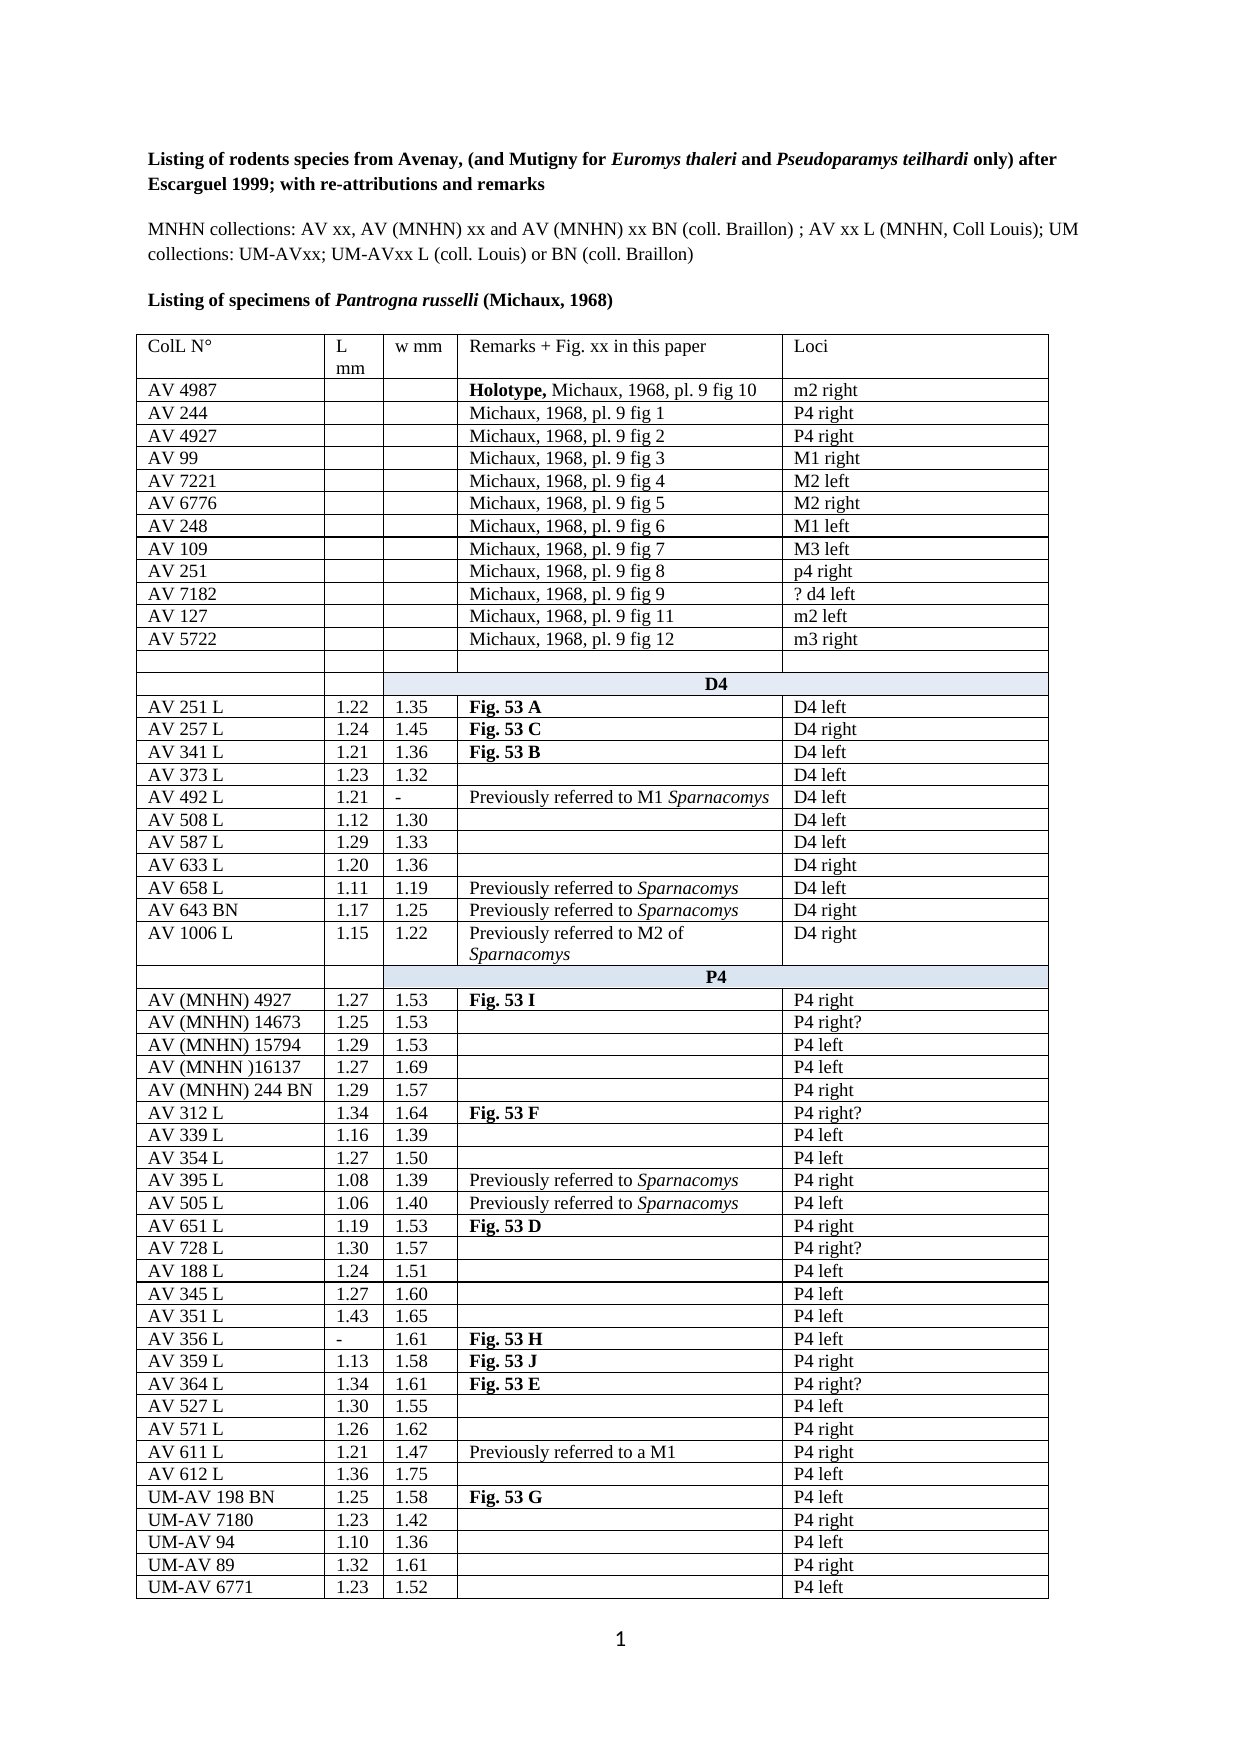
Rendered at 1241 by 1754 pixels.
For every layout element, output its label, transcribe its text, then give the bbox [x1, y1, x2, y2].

table_cell p4 right [783, 560, 1048, 582]
table_cell 1.32 [384, 764, 457, 785]
table_cell [325, 515, 383, 536]
table_cell AV 251 [137, 560, 324, 582]
table_cell 1.36 [325, 1463, 383, 1485]
table_cell [137, 651, 324, 672]
table_cell AV 373 L [137, 764, 324, 785]
table_cell 1.11 [325, 877, 383, 898]
table_cell m3 right [783, 628, 1048, 649]
table_cell AV 4987 [137, 379, 324, 401]
table_cell AV 257 L [137, 718, 324, 740]
table_cell [458, 1147, 782, 1168]
table_cell M2 right [783, 492, 1048, 514]
table_cell AV 7182 [137, 583, 324, 604]
table_cell 1.36 [384, 741, 457, 762]
table_cell 1.15 [325, 922, 383, 965]
table_cell AV 643 BN [137, 899, 324, 921]
table_cell [384, 425, 457, 446]
table_cell 1.06 [325, 1192, 383, 1213]
table_cell [137, 673, 324, 695]
table_cell 1.43 [325, 1305, 383, 1327]
table_cell 1.12 [325, 809, 383, 830]
table_cell AV (MNHN) 14673 [137, 1011, 324, 1033]
table_cell 1.16 [325, 1124, 383, 1146]
table_cell 1.57 [384, 1237, 457, 1259]
table_cell D4 left [783, 809, 1048, 830]
table_cell Fig. 53 B [458, 741, 782, 762]
table_cell [384, 379, 457, 401]
table_cell - [325, 1328, 383, 1349]
table_cell [384, 402, 457, 423]
table_cell Fig. 53 F [458, 1102, 782, 1123]
table_cell [458, 1124, 782, 1146]
table_cell 1.52 [384, 1576, 457, 1598]
table_cell AV 658 L [137, 877, 324, 898]
table_cell [384, 605, 457, 627]
table_cell D4 left [783, 696, 1048, 717]
table_cell Fig. 53 D [458, 1215, 782, 1236]
table_cell Fig. 53 J [458, 1350, 782, 1372]
table_cell 1.42 [384, 1509, 457, 1530]
table_cell [384, 515, 457, 536]
table_cell AV 351 L [137, 1305, 324, 1327]
table_cell [137, 966, 324, 987]
table_cell [458, 1283, 782, 1304]
table_cell M2 left [783, 470, 1048, 491]
table_cell AV 611 L [137, 1441, 324, 1462]
table_cell 1.08 [325, 1169, 383, 1191]
table_cell UM-AV 198 BN [137, 1486, 324, 1507]
table_cell P4 right [783, 1509, 1048, 1530]
table_cell 1.39 [384, 1124, 457, 1146]
table_cell 1.19 [384, 877, 457, 898]
table_cell UM-AV 89 [137, 1554, 324, 1575]
table_cell Fig. 53 C [458, 718, 782, 740]
table_cell AV 571 L [137, 1418, 324, 1439]
table_cell [384, 628, 457, 649]
table_cell D4 right [783, 922, 1048, 965]
table_cell M3 left [783, 538, 1048, 559]
text MNHN collections: AV xx, AV (MNHN) xx and AV (MNHN) xx BN (coll. Braillon) ; AV xx L (MNHN, Coll Louis); UM collections: UM-AVxx; UM-AVxx L (coll. Louis) or BN (coll. Braillon) [148, 218, 1093, 264]
table_cell P4 left [783, 1463, 1048, 1485]
table_cell [458, 831, 782, 853]
table_cell 1.17 [325, 899, 383, 921]
table_cell [325, 560, 383, 582]
table_cell 1.58 [384, 1486, 457, 1507]
table_cell 1.20 [325, 854, 383, 876]
table_cell D4 left [783, 786, 1048, 808]
table_cell [325, 379, 383, 401]
table_cell [458, 1260, 782, 1281]
table_cell [458, 1395, 782, 1417]
table_cell Michaux, 1968, pl. 9 fig 11 [458, 605, 782, 627]
table_cell AV 6776 [137, 492, 324, 514]
table_cell 1.57 [384, 1079, 457, 1101]
table_cell Michaux, 1968, pl. 9 fig 7 [458, 538, 782, 559]
table_cell D4 left [783, 741, 1048, 762]
table_cell 1.27 [325, 989, 383, 1010]
table_cell D4 right [783, 854, 1048, 876]
table_cell [458, 1237, 782, 1259]
table_cell P4 right [783, 989, 1048, 1010]
table_cell [458, 1079, 782, 1101]
table_cell P4 right [783, 1350, 1048, 1372]
table_cell 1.75 [384, 1463, 457, 1485]
table_cell Michaux, 1968, pl. 9 fig 5 [458, 492, 782, 514]
table_cell 1.25 [325, 1486, 383, 1507]
table_cell AV 345 L [137, 1283, 324, 1304]
table_cell 1.64 [384, 1102, 457, 1123]
table_cell Michaux, 1968, pl. 9 fig 2 [458, 425, 782, 446]
table_cell 1.23 [325, 1576, 383, 1598]
table_cell D4 left [783, 877, 1048, 898]
table_cell P4 right? [783, 1373, 1048, 1394]
table_cell 1.53 [384, 1011, 457, 1033]
table_cell [384, 651, 457, 672]
table_cell [458, 1011, 782, 1033]
table_header Remarks + Fig. xx in this paper [458, 335, 782, 378]
table_cell 1.22 [384, 922, 457, 965]
table_cell m2 left [783, 605, 1048, 627]
table_cell P4 left [783, 1576, 1048, 1598]
table_cell [458, 1576, 782, 1598]
table_cell 1.30 [384, 809, 457, 830]
table_cell 1.53 [384, 1034, 457, 1055]
table_cell 1.19 [325, 1215, 383, 1236]
table_cell 1.24 [325, 718, 383, 740]
table_cell 1.21 [325, 741, 383, 762]
table_cell P4 left [783, 1531, 1048, 1553]
table_cell P4 right [783, 1079, 1048, 1101]
table_cell [325, 605, 383, 627]
table_cell [458, 1305, 782, 1327]
table_cell UM-AV 6771 [137, 1576, 324, 1598]
table_cell Michaux, 1968, pl. 9 fig 6 [458, 515, 782, 536]
table_header ColL N° [137, 335, 324, 378]
table_cell P4 left [783, 1283, 1048, 1304]
table_cell D4 left [783, 831, 1048, 853]
table_cell P4 left [783, 1124, 1048, 1146]
table_cell Fig. 53 G [458, 1486, 782, 1507]
table_cell P4 left [783, 1034, 1048, 1055]
table_cell AV 612 L [137, 1463, 324, 1485]
table_cell [325, 470, 383, 491]
table_cell 1.21 [325, 786, 383, 808]
table_cell 1.36 [384, 1531, 457, 1553]
table_cell AV 1006 L [137, 922, 324, 965]
table_cell Fig. 53 E [458, 1373, 782, 1394]
table_cell 1.32 [325, 1554, 383, 1575]
table_cell D4 right [783, 899, 1048, 921]
table_cell 1.21 [325, 1441, 383, 1462]
table_cell AV 248 [137, 515, 324, 536]
table_cell [325, 673, 383, 695]
table_cell Fig. 53 A [458, 696, 782, 717]
table_cell [384, 560, 457, 582]
table_cell 1.53 [384, 1215, 457, 1236]
table_cell 1.35 [384, 696, 457, 717]
table_cell P4 left [783, 1395, 1048, 1417]
table_cell AV 651 L [137, 1215, 324, 1236]
table_cell [325, 492, 383, 514]
table_cell 1.50 [384, 1147, 457, 1168]
table_cell 1.29 [325, 1079, 383, 1101]
table_cell P4 left [783, 1328, 1048, 1349]
table_cell Previously referred to Sparnacomys [458, 877, 782, 898]
table_cell [325, 402, 383, 423]
table_cell P4 right [783, 1418, 1048, 1439]
table_cell Michaux, 1968, pl. 9 fig 3 [458, 447, 782, 469]
table_cell P4 right [783, 1215, 1048, 1236]
table_cell 1.40 [384, 1192, 457, 1213]
table_cell [458, 1554, 782, 1575]
table_header w mm [384, 335, 457, 378]
table_cell AV (MNHN) 244 BN [137, 1079, 324, 1101]
table_cell 1.13 [325, 1350, 383, 1372]
table_cell AV 508 L [137, 809, 324, 830]
table_cell 1.69 [384, 1056, 457, 1078]
table_header Loci [783, 335, 1048, 378]
table_cell 1.47 [384, 1441, 457, 1462]
table_cell 1.27 [325, 1056, 383, 1078]
table_cell AV 364 L [137, 1373, 324, 1394]
table_cell [384, 492, 457, 514]
table_cell [325, 651, 383, 672]
table_cell AV (MNHN) 15794 [137, 1034, 324, 1055]
table_cell 1.25 [325, 1011, 383, 1033]
table_cell P4 left [783, 1147, 1048, 1168]
table_cell Previously referred to M1 Sparnacomys [458, 786, 782, 808]
table_cell [458, 809, 782, 830]
table_cell Previously referred to Sparnacomys [458, 899, 782, 921]
table_cell 1.61 [384, 1373, 457, 1394]
table_cell AV 395 L [137, 1169, 324, 1191]
table_cell [783, 651, 1048, 672]
table_cell Michaux, 1968, pl. 9 fig 12 [458, 628, 782, 649]
table_cell P4 left [783, 1192, 1048, 1213]
table_cell AV 354 L [137, 1147, 324, 1168]
table_cell 1.55 [384, 1395, 457, 1417]
table_cell AV 505 L [137, 1192, 324, 1213]
text Listing of rodents species from Avenay, (and Mutigny for Euromys thaleri and Pseudoparamys teilhardi only) after Escarguel 1999; with re-attributions and remarks [148, 148, 1093, 194]
table_cell P4 right [783, 1554, 1048, 1575]
table_cell [325, 447, 383, 469]
table_cell 1.36 [384, 854, 457, 876]
table_cell UM-AV 7180 [137, 1509, 324, 1530]
table_cell Previously referred to M2 of Sparnacomys [458, 922, 782, 965]
table_cell 1.51 [384, 1260, 457, 1281]
table_cell AV 633 L [137, 854, 324, 876]
table_cell M1 right [783, 447, 1048, 469]
table_cell AV 728 L [137, 1237, 324, 1259]
table_cell P4 left [783, 1260, 1048, 1281]
table_cell [325, 628, 383, 649]
table_cell [325, 966, 383, 987]
table_cell Previously referred to Sparnacomys [458, 1192, 782, 1213]
table_cell [458, 651, 782, 672]
table_cell [458, 1509, 782, 1530]
table_cell AV 109 [137, 538, 324, 559]
table_cell 1.27 [325, 1147, 383, 1168]
table_cell Fig. 53 I [458, 989, 782, 1010]
table_cell [325, 425, 383, 446]
table_cell AV (MNHN )16137 [137, 1056, 324, 1078]
table_cell [458, 1531, 782, 1553]
table_cell 1.34 [325, 1102, 383, 1123]
table_cell Michaux, 1968, pl. 9 fig 1 [458, 402, 782, 423]
table_cell Previously referred to Sparnacomys [458, 1169, 782, 1191]
table_cell P4 right [783, 402, 1048, 423]
table_cell 1.60 [384, 1283, 457, 1304]
table_cell 1.30 [325, 1395, 383, 1417]
table_cell P4 left [783, 1305, 1048, 1327]
table_cell P4 right [783, 1441, 1048, 1462]
table_cell M1 left [783, 515, 1048, 536]
table_cell 1.27 [325, 1283, 383, 1304]
table_cell [325, 583, 383, 604]
table_cell Michaux, 1968, pl. 9 fig 8 [458, 560, 782, 582]
table_cell 1.34 [325, 1373, 383, 1394]
table_cell 1.61 [384, 1328, 457, 1349]
table_cell [458, 1463, 782, 1485]
table_cell 1.33 [384, 831, 457, 853]
table_cell 1.29 [325, 1034, 383, 1055]
table_cell P4 right [783, 1169, 1048, 1191]
table_cell Holotype, Michaux, 1968, pl. 9 fig 10 [458, 379, 782, 401]
table_cell P4 left [783, 1486, 1048, 1507]
table_cell [384, 447, 457, 469]
table_cell 1.23 [325, 764, 383, 785]
table_cell [458, 1056, 782, 1078]
table_cell P4 [384, 966, 1048, 987]
table_cell 1.58 [384, 1350, 457, 1372]
table_cell 1.53 [384, 989, 457, 1010]
table_cell AV 188 L [137, 1260, 324, 1281]
table_cell Fig. 53 H [458, 1328, 782, 1349]
table_cell P4 left [783, 1056, 1048, 1078]
table_cell AV 127 [137, 605, 324, 627]
table_cell D4 right [783, 718, 1048, 740]
table_cell D4 left [783, 764, 1048, 785]
table_cell AV (MNHN) 4927 [137, 989, 324, 1010]
table_cell [458, 764, 782, 785]
table_cell P4 right? [783, 1011, 1048, 1033]
table_cell AV 492 L [137, 786, 324, 808]
table_cell 1.10 [325, 1531, 383, 1553]
text Listing of specimens of Pantrogna russelli (Michaux, 1968) [148, 288, 1093, 310]
table_cell AV 244 [137, 402, 324, 423]
table_cell AV 587 L [137, 831, 324, 853]
table_cell 1.29 [325, 831, 383, 853]
table_cell P4 right? [783, 1102, 1048, 1123]
table_cell 1.65 [384, 1305, 457, 1327]
table_header L mm [325, 335, 383, 378]
table_cell 1.45 [384, 718, 457, 740]
table_cell [384, 470, 457, 491]
table_cell [384, 538, 457, 559]
table_cell D4 [384, 673, 1048, 695]
table_cell [458, 854, 782, 876]
table_cell UM-AV 94 [137, 1531, 324, 1553]
table_cell 1.23 [325, 1509, 383, 1530]
table_cell Michaux, 1968, pl. 9 fig 9 [458, 583, 782, 604]
table_cell P4 right? [783, 1237, 1048, 1259]
table_cell AV 7221 [137, 470, 324, 491]
table_cell [384, 583, 457, 604]
table_cell AV 99 [137, 447, 324, 469]
table_cell 1.25 [384, 899, 457, 921]
table_cell AV 4927 [137, 425, 324, 446]
table_cell P4 right [783, 425, 1048, 446]
table_cell ? d4 left [783, 583, 1048, 604]
table_cell 1.39 [384, 1169, 457, 1191]
table_cell [458, 1418, 782, 1439]
table_cell 1.26 [325, 1418, 383, 1439]
table_cell m2 right [783, 379, 1048, 401]
table_cell [458, 1034, 782, 1055]
table_cell 1.30 [325, 1237, 383, 1259]
table_cell AV 359 L [137, 1350, 324, 1372]
table_cell AV 527 L [137, 1395, 324, 1417]
table_cell Previously referred to a M1 [458, 1441, 782, 1462]
table_cell AV 356 L [137, 1328, 324, 1349]
table_cell AV 312 L [137, 1102, 324, 1123]
table_cell 1.61 [384, 1554, 457, 1575]
table_cell 1.22 [325, 696, 383, 717]
table_cell AV 341 L [137, 741, 324, 762]
table_cell Michaux, 1968, pl. 9 fig 4 [458, 470, 782, 491]
table_cell AV 5722 [137, 628, 324, 649]
table_cell 1.24 [325, 1260, 383, 1281]
table_cell AV 339 L [137, 1124, 324, 1146]
table_cell - [384, 786, 457, 808]
table_cell [325, 538, 383, 559]
table_cell AV 251 L [137, 696, 324, 717]
table_cell 1.62 [384, 1418, 457, 1439]
